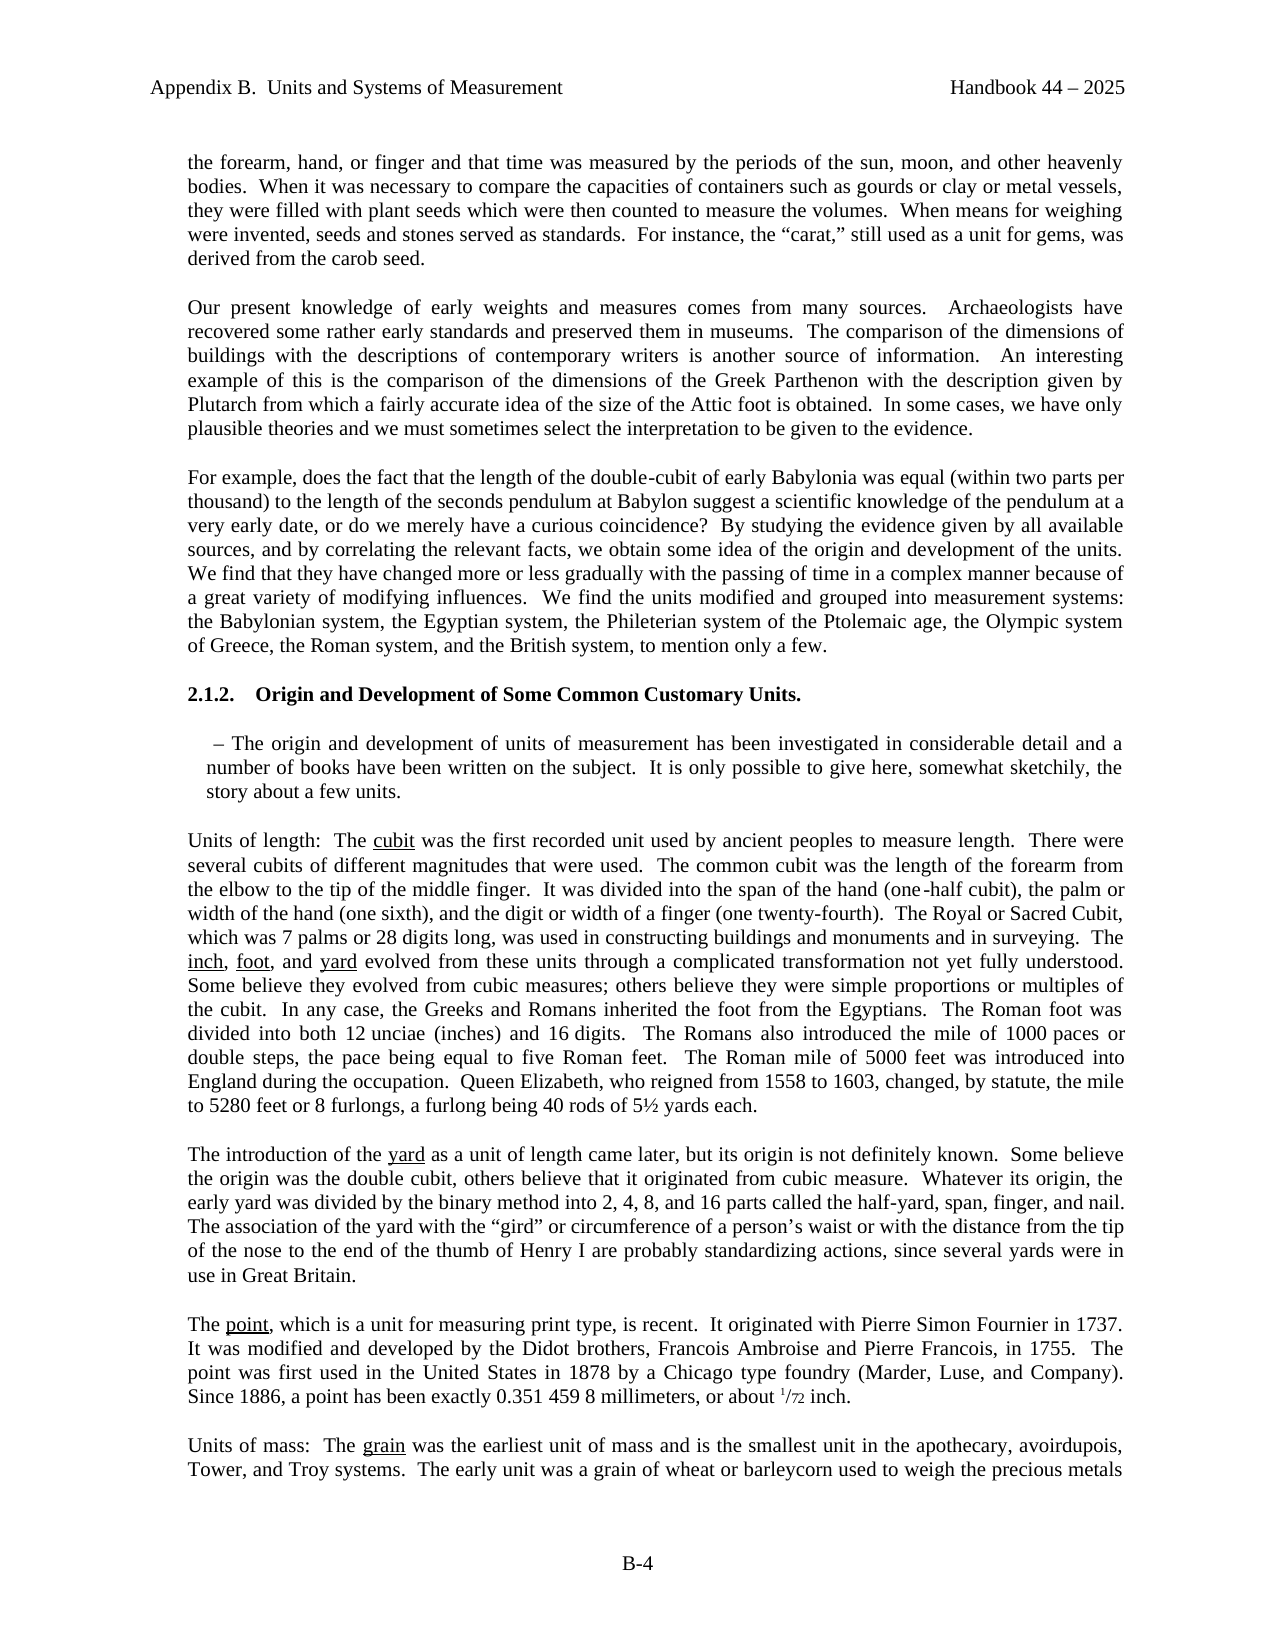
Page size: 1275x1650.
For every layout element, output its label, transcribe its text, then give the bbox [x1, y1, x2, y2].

text The point, which is a unit for measuring print type, is recent. It originated with Pierre Simon Fournier in 1737. It was modified and developed by the Didot brothers, Francois Ambroise and Pierre Francois, in 1755. The point was first used in the in 1878 by a type foundry (Marder, Luse, and Company). Since 1886, a point has been exactly 0.351 459 8 millimeters, or about 1/72 inch. [187, 1312, 1125, 1408]
text Our present knowledge of early weights and measures comes from many sources. Archaeologists have recovered some rather early standards and preserved them in museums. The comparison of the dimensions of buildings with the descriptions of contemporary writers is another source of information. An interesting example of this is the comparison of the dimensions of the Greek Parthenon with the description given by Plutarch from which a fairly accurate idea of the size of the Attic foot is obtained. In some cases, we have only plausible theories and we must sometimes select the interpretation to be given to the evidence. [187, 295, 1125, 440]
text For example, does the fact that the length of the double-cubit of early Babylonia was equal (within two parts per thousand) to the length of the seconds pendulum at Babylon suggest a scientific knowledge of the pendulum at a very early date, or do we merely have a curious coincidence? By studying the evidence given by all available sources, and by correlating the relevant facts, we obtain some idea of the origin and development of the units. We find that they have changed more or less gradually with the passing of time in a complex manner because of a great variety of modifying influences. We find the units modified and grouped into measurement systems: the Babylonian system, the Egyptian system, the Phileterian system of the Ptolemaic age, the Olympic system of Greece, the Roman system, and the British system, to mention only a few. [187, 465, 1125, 657]
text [187, 1433, 1125, 1481]
text – The origin and development of units of measurement has been investigated in considerable detail and a number of books have been written on the subject. It is only possible to give here, somewhat sketchily, the story about a few units. [206, 731, 1125, 803]
text Units of length: The cubit was the first recorded unit used by ancient peoples to measure length. There were several cubits of different magnitudes that were used. The common cubit was the length of the forearm from the elbow to the tip of the middle finger. It was divided into the span of the hand (one-half cubit), the palm or width of the hand (one sixth), and the digit or width of a finger (one twenty-fourth). The Royal or Sacred Cubit, which was 7 palms or 28 digits long, was used in constructing buildings and monuments and in surveying. The inch, foot, and yard evolved from these units through a complicated transformation not yet fully understood. Some believe they evolved from cubic measures; others believe they were simple proportions or multiples of the cubit. In any case, the Greeks and Romans inherited the foot from the Egyptians. The Roman foot was divided into both 12 unciae (inches) and 16 digits. The Romans also introduced the mile of 1000 paces or double steps, the pace being equal to five Roman feet. The Roman mile of 5000 feet was introduced into during the occupation. Queen Elizabeth, who reigned from 1558 to 1603, changed, by statute, the mile to 5280 feet or 8 furlongs, a furlong being 40 rods of 5½ yards each. [187, 828, 1125, 1117]
subtitle 2.1.2. Origin and Development of Some Common Customary Units. [187, 682, 1125, 706]
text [187, 150, 1125, 270]
text The introduction of the yard as a unit of length came later, but its origin is not definitely known. Some believe the origin was the double cubit, others believe that it originated from cubic measure. Whatever its origin, the early yard was divided by the binary method into 2, 4, 8, and 16 parts called the half-yard, span, finger, and nail. The association of the yard with the “gird” or circumference of a person’s waist or with the distance from the tip of the nose to the end of the thumb of Henry I are probably standardizing actions, since several yards were in use in Great Britain. [187, 1142, 1125, 1287]
